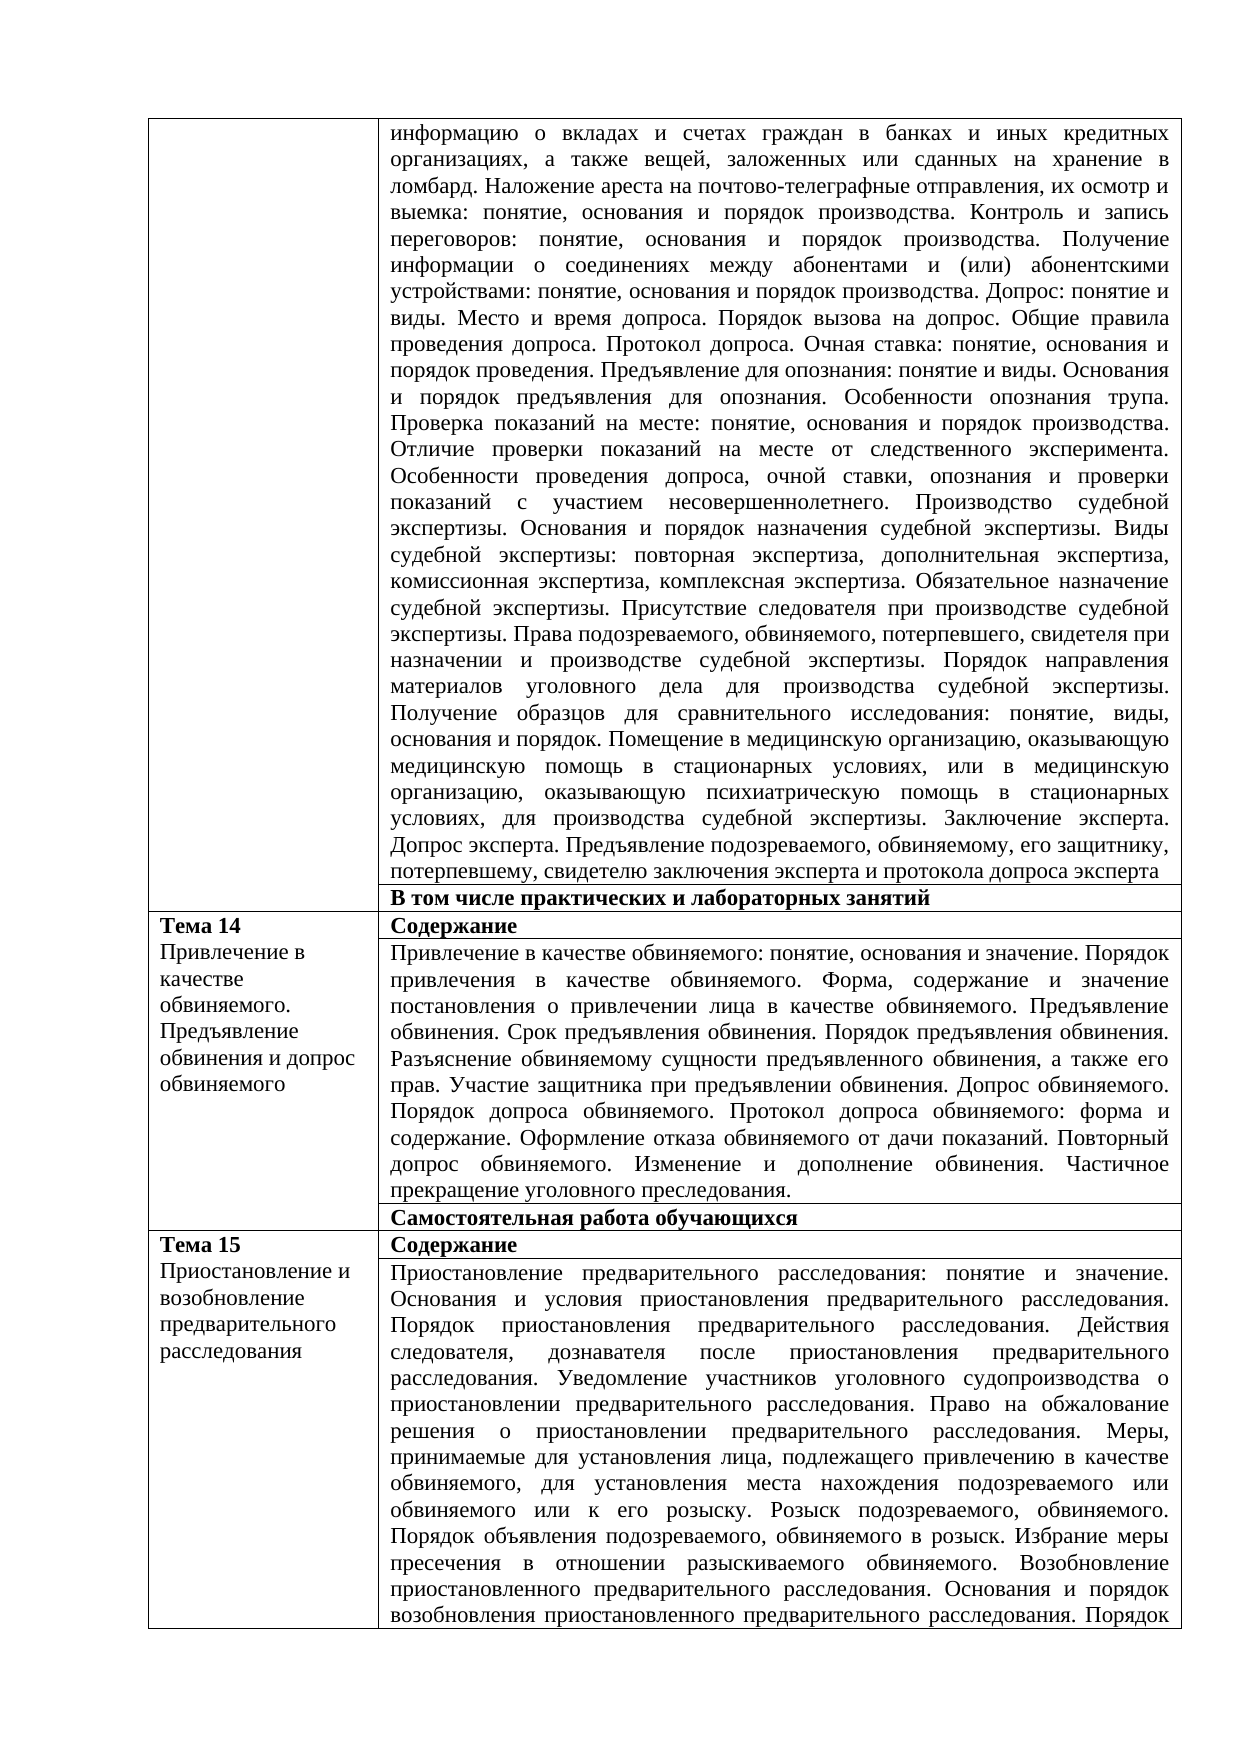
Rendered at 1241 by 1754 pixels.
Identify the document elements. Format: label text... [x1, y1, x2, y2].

table_cell Содержание [379, 1231, 1181, 1258]
table_cell Привлечение в качестве обвиняемого: понятие, основания и значение. Порядок привлечения в качестве обвиняемого. Форма, содержание и значение постановления о привлечении лица в качестве обвиняемого. Предъявление обвинения. Срок предъявления обвинения. Порядок предъявления обвинения. Разъяснение обвиняемому сущности предъявленного обвинения, а также его прав. Участие защитника при предъявлении обвинения. Допрос обвиняемого. Порядок допроса обвиняемого. Протокол допроса обвиняемого: форма и содержание. Оформление отказа обвиняемого от дачи показаний. Повторный допрос обвиняемого. Изменение и дополнение обвинения. Частичное прекращение уголовного преследования. [379, 939, 1181, 1203]
table_cell Тема 15 Приостановление и возобновление предварительного расследования [149, 1231, 378, 1628]
table_cell Самостоятельная работа обучающихся [379, 1204, 1181, 1230]
table_cell Содержание [379, 912, 1181, 938]
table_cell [379, 119, 1181, 883]
table_cell В том числе практических и лабораторных занятий [379, 885, 1181, 911]
table_cell Тема 14 Привлечение в качестве обвиняемого. Предъявление обвинения и допрос обвиняемого [149, 912, 378, 1230]
